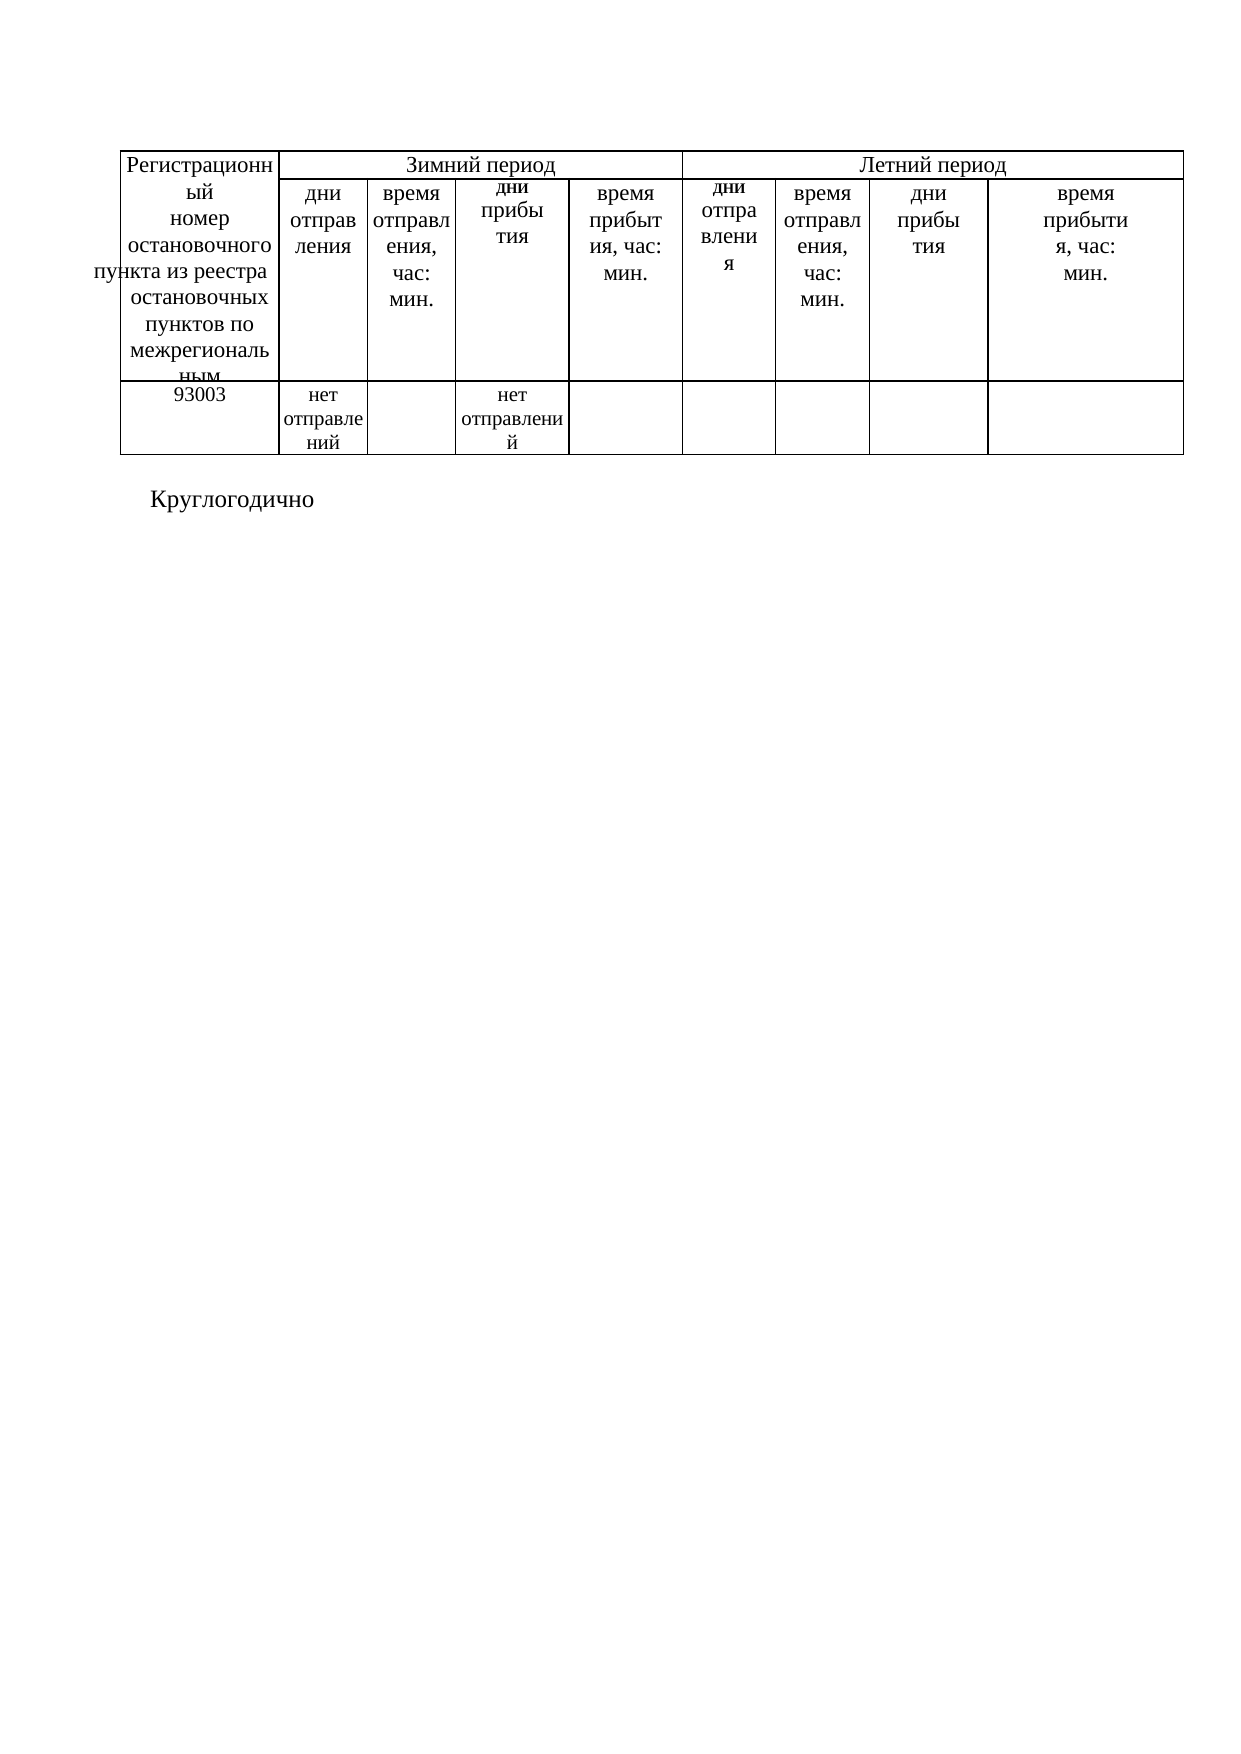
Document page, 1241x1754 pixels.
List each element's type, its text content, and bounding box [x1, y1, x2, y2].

table_cell 93003 [121, 382, 278, 454]
table_cell ДНИ отпра влени я [683, 180, 775, 380]
table_cell нет отправлений [280, 382, 367, 454]
table_cell время прибыт ия, час: мин. [570, 180, 682, 380]
table_cell дни прибы тия [870, 180, 987, 380]
table_cell [570, 382, 682, 454]
table_cell [989, 382, 1183, 454]
table_cell ДНИ прибы тия [456, 180, 568, 380]
table_cell [368, 382, 455, 454]
text Круглогодично [150, 484, 1090, 513]
table_header Летний период [683, 152, 1183, 178]
table_cell время отправл ения, час: мин. [368, 180, 455, 380]
table_cell время отправл ения, час: мин. [776, 180, 869, 380]
table_cell [776, 382, 869, 454]
table_cell нет отправлений [456, 382, 568, 454]
table_cell время прибыти я, час: мин. [989, 180, 1183, 380]
table_cell [683, 382, 775, 454]
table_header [121, 152, 278, 380]
table_cell дни отправ ления [280, 180, 367, 380]
table_cell [870, 382, 987, 454]
table_header Зимний период [280, 152, 682, 178]
